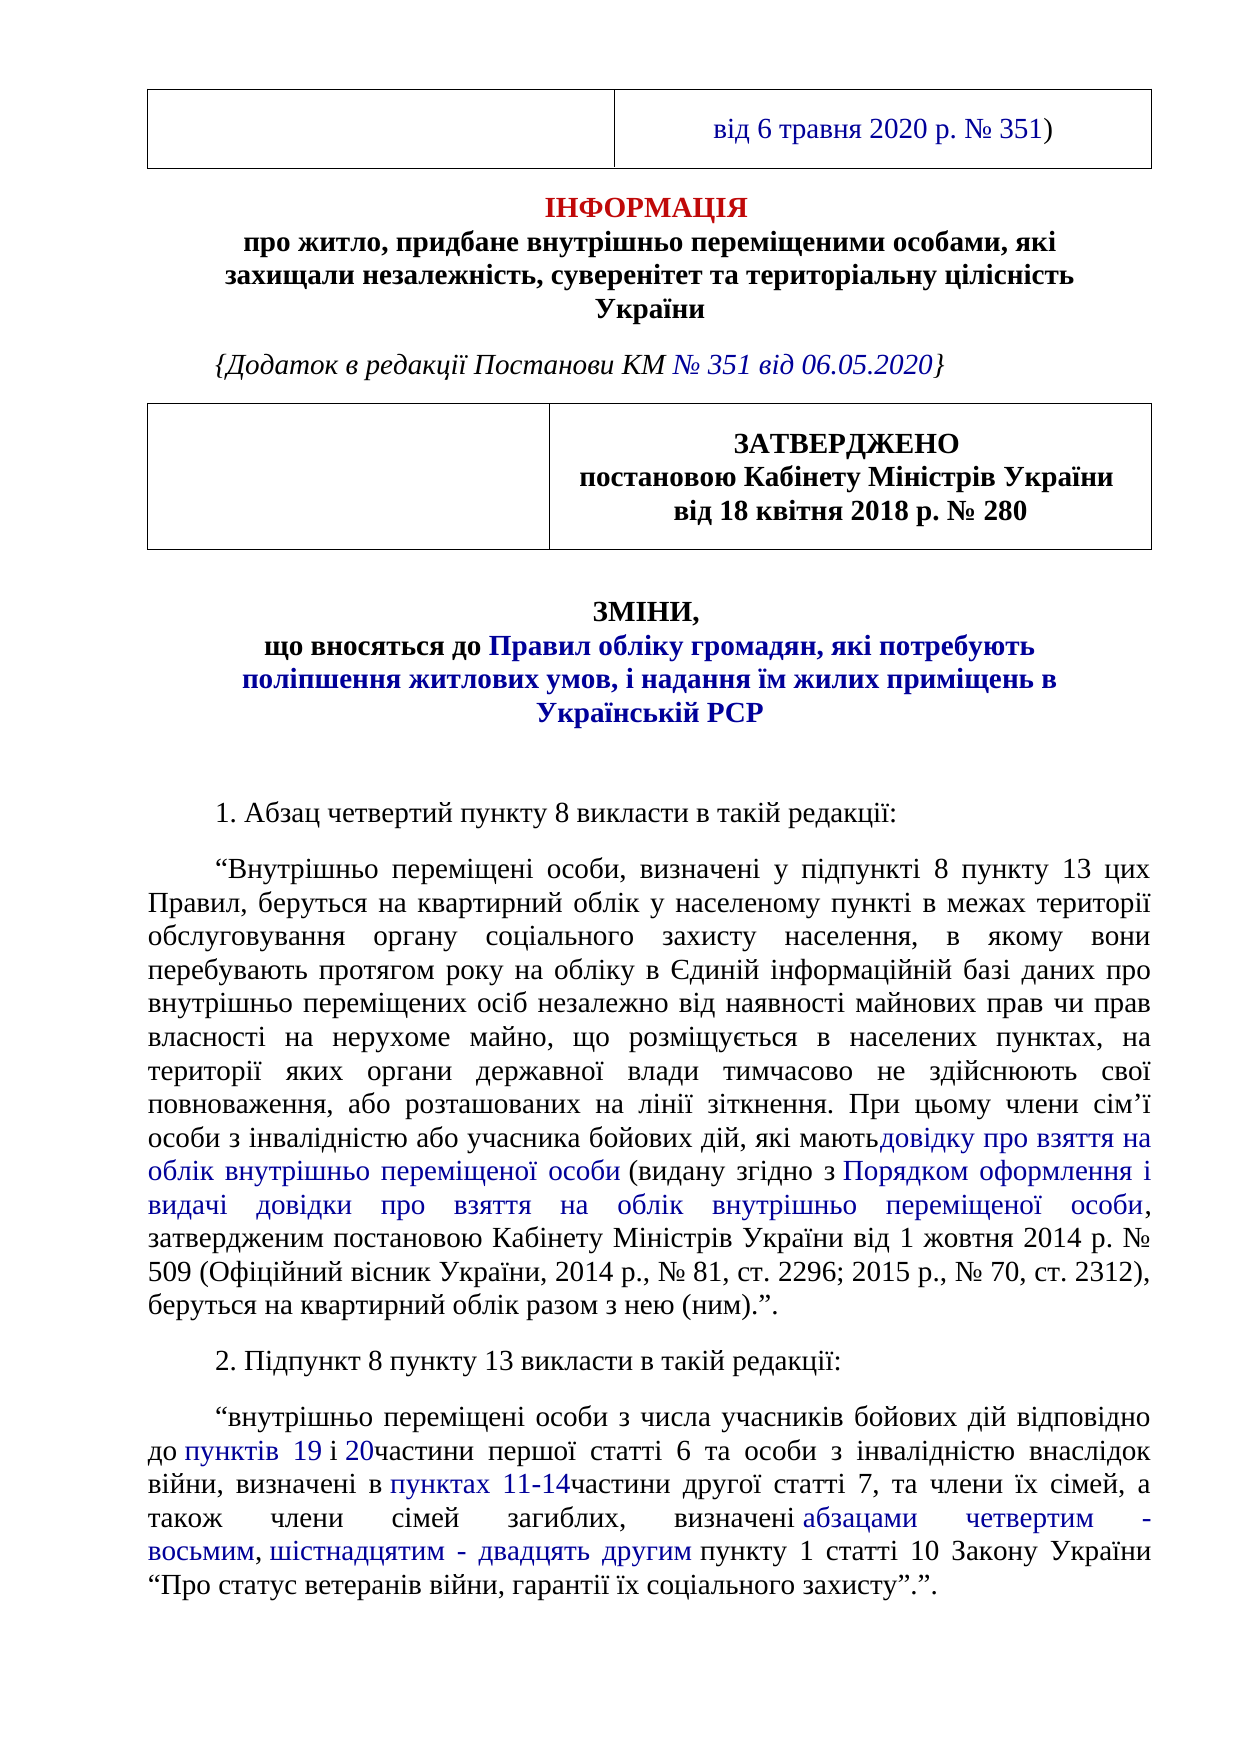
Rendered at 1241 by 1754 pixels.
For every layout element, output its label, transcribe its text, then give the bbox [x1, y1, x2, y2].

text “внутрішньо переміщені особи з числа учасників бойових дій відповідно до пунктів 19 і 20частини першої статті 6 та особи з інвалідністю внаслідок війни, визначені в пунктах 11-14частини другої статті 7, та члени їх сімей, а також члени сімей загиблих, визначені абзацами четвертим - восьмим, шістнадцятим - двадцять другим пункту 1 статті 10 Закону України “Про статус ветеранів війни, гарантії їх соціального захисту”.”. [148, 1399, 1152, 1601]
table_header [148, 404, 549, 549]
text 1. Абзац четвертий пункту 8 викласти в такій редакції: [148, 795, 1152, 829]
table_header [148, 90, 614, 167]
text ІНФОРМАЦІЯ про житло, придбане внутрішньо переміщеними особами, які захищали незалежність, суверенітет та територіальну цілісність України [215, 190, 1084, 324]
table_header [615, 90, 1151, 167]
text 2. Підпункт 8 пункту 13 викласти в такій редакції: [148, 1343, 1152, 1377]
table_header ЗАТВЕРДЖЕНО постановою Кабінету Міністрів України від 18 квітня 2018 р. № 280 [550, 404, 1151, 549]
text “Внутрішньо переміщені особи, визначені у підпункті 8 пункту 13 цих Правил, беруться на квартирний облік у населеному пункті в межах території обслуговування органу соціального захисту населення, в якому вони перебувають протягом року на обліку в Єдиній інформаційній базі даних про внутрішньо переміщених осіб незалежно від наявності майнових прав чи прав власності на нерухоме майно, що розміщується в населених пунктах, на території яких органи державної влади тимчасово не здійснюють свої повноваження, або розташованих на лінії зіткнення. При цьому члени сім’ї особи з інвалідністю або учасника бойових дій, які маютьдовідку про взяття на облік внутрішньо переміщеної особи (видану згідно з Порядком оформлення і видачі довідки про взяття на облік внутрішньо переміщеної особи, затвердженим постановою Кабінету Міністрів України від 1 жовтня 2014 р. № 509 (Офіційний вісник України, 2014 р., № 81, ст. 2296; 2015 р., № 70, ст. 2312), беруться на квартирний облік разом з нею (ним).”. [148, 851, 1152, 1321]
text ЗМІНИ, що вносяться до Правил обліку громадян, які потребують поліпшення житлових умов, і надання їм жилих приміщень в Українській РСР [215, 594, 1084, 728]
text {Додаток в редакції Постанови КМ № 351 від 06.05.2020} [148, 347, 1152, 380]
